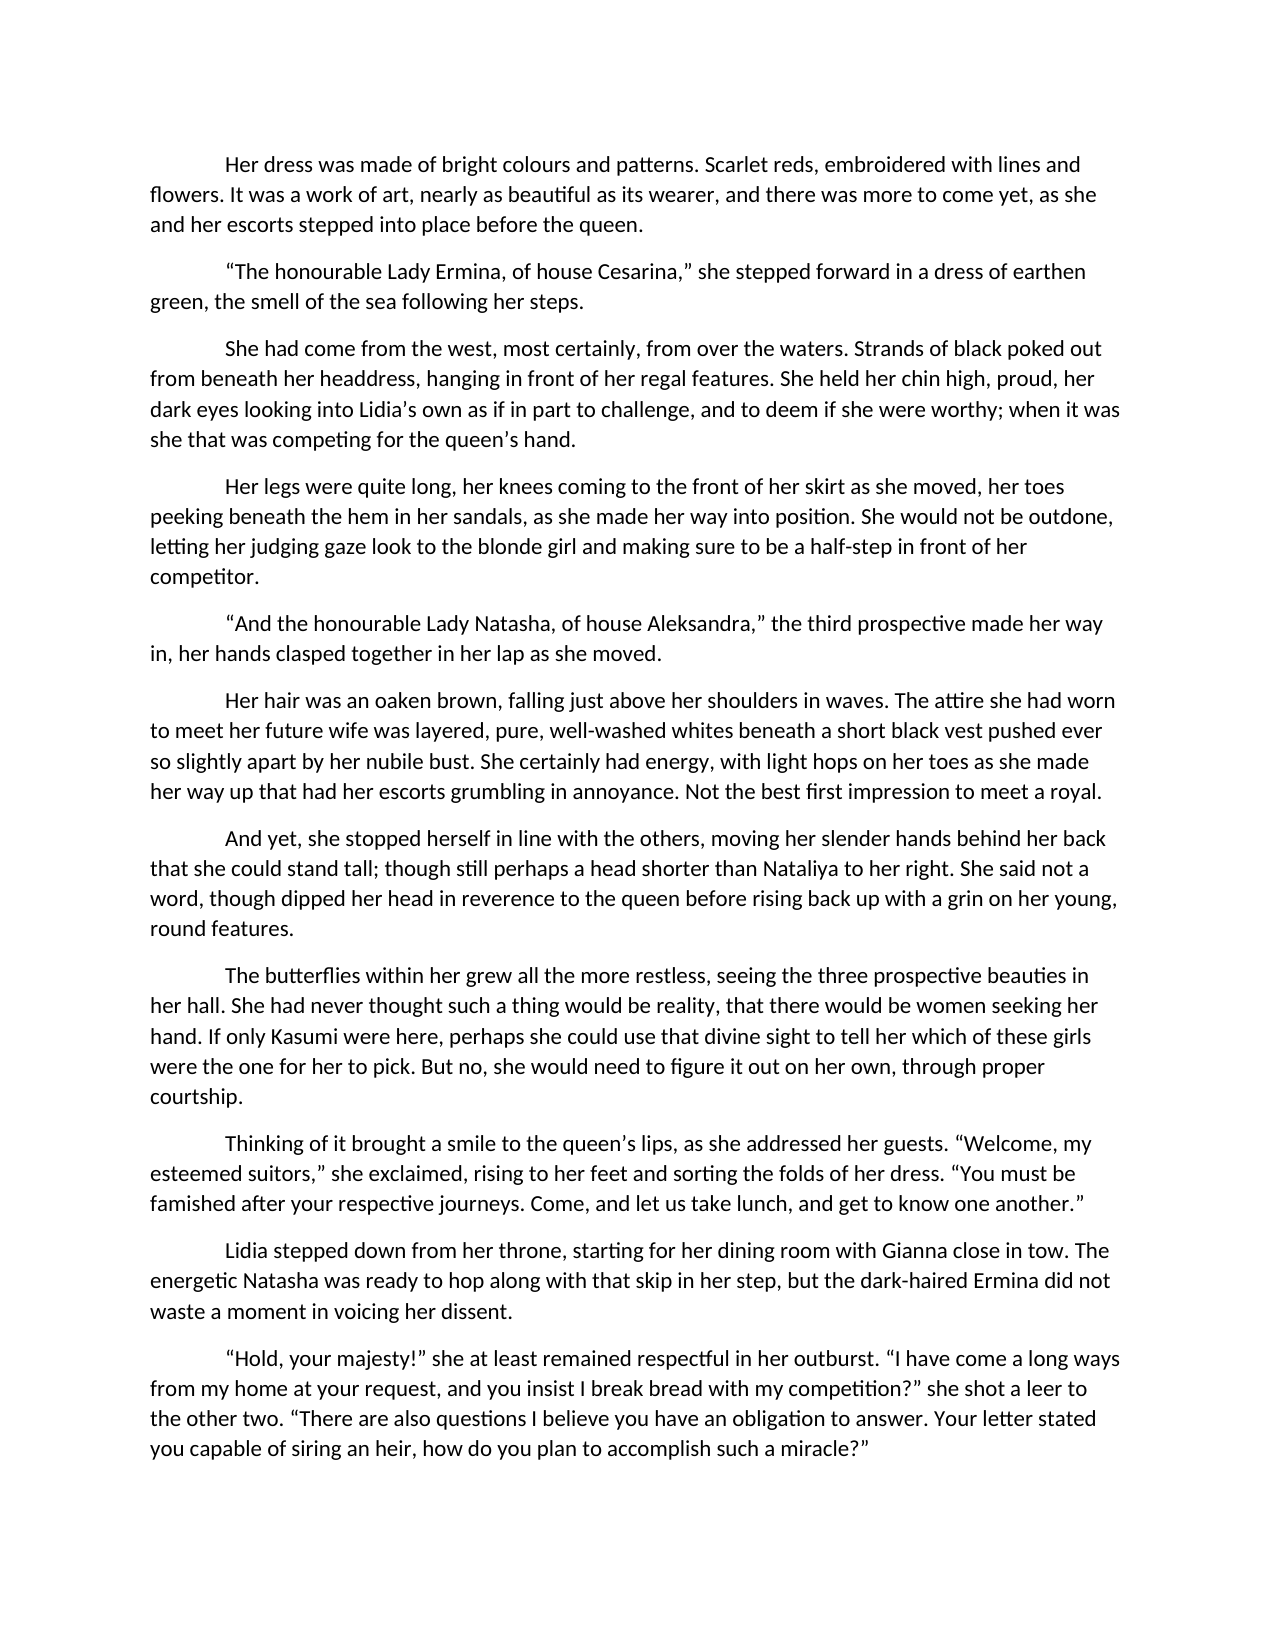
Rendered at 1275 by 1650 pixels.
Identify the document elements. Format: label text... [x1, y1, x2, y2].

text Thinking of it brought a smile to the queen’s lips, as she addressed her guests. “Welcome, my esteemed suitors,” she exclaimed, rising to her feet and sorting the folds of her dress. “You must be famished after your respective journeys. Come, and let us take lunch, and get to know one another.” [150, 1129, 1125, 1218]
text Lidia stepped down from her throne, starting for her dining room with Gianna close in tow. The energetic Natasha was ready to hop along with that skip in her step, but the dark-haired Ermina did not waste a moment in voicing her dissent. [150, 1236, 1125, 1325]
text Her hair was an oaken brown, falling just above her shoulders in waves. The attire she had worn to meet her future wife was layered, pure, well-washed whites beneath a short black vest pushed ever so slightly apart by her nubile bust. She certainly had energy, with light hops on her toes as she made her way up that had her escorts grumbling in annoyance. Not the best first impression to meet a royal. [150, 686, 1125, 805]
text “The honourable Lady Ermina, of house Cesarina,” she stepped forward in a dress of earthen green, the smell of the sea following her steps. [150, 257, 1125, 316]
text “And the honourable Lady Natasha, of house Aleksandra,” the third prospective made her way in, her hands clasped together in her lap as she moved. [150, 609, 1125, 668]
text Her legs were quite long, her knees coming to the front of her skirt as she moved, her toes peeking beneath the hem in her sandals, as she made her way into position. She would not be outdone, letting her judging gaze look to the blonde girl and making sure to be a half-step in front of her competitor. [150, 472, 1125, 591]
text “Hold, your majesty!” she at least remained respectful in her outburst. “I have come a long ways from my home at your request, and you insist I break bread with my competition?” she shot a leer to the other two. “There are also questions I believe you have an obligation to answer. Your letter stated you capable of siring an heir, how do you plan to accomplish such a miracle?” [150, 1344, 1125, 1462]
text Her dress was made of bright colours and patterns. Scarlet reds, embroidered with lines and flowers. It was a work of art, nearly as beautiful as its wearer, and there was more to come yet, as she and her escorts stepped into place before the queen. [150, 150, 1125, 238]
text She had come from the west, most certainly, from over the waters. Strands of black poked out from beneath her headdress, hanging in front of her regal features. She held her chin high, proud, her dark eyes looking into Lidia’s own as if in part to challenge, and to deem if she were worthy; when it was she that was competing for the queen’s hand. [150, 334, 1125, 453]
text The butterflies within her grew all the more restless, seeing the three prospective beauties in her hall. She had never thought such a thing would be reality, that there would be women seeking her hand. If only Kasumi were here, perhaps she could use that divine sight to tell her which of these girls were the one for her to pick. But no, she would need to figure it out on her own, through proper courtship. [150, 961, 1125, 1110]
text And yet, she stopped herself in line with the others, moving her slender hands behind her back that she could stand tall; though still perhaps a head shorter than Nataliya to her right. She said not a word, though dipped her head in reverence to the queen before rising back up with a grin on her young, round features. [150, 824, 1125, 943]
